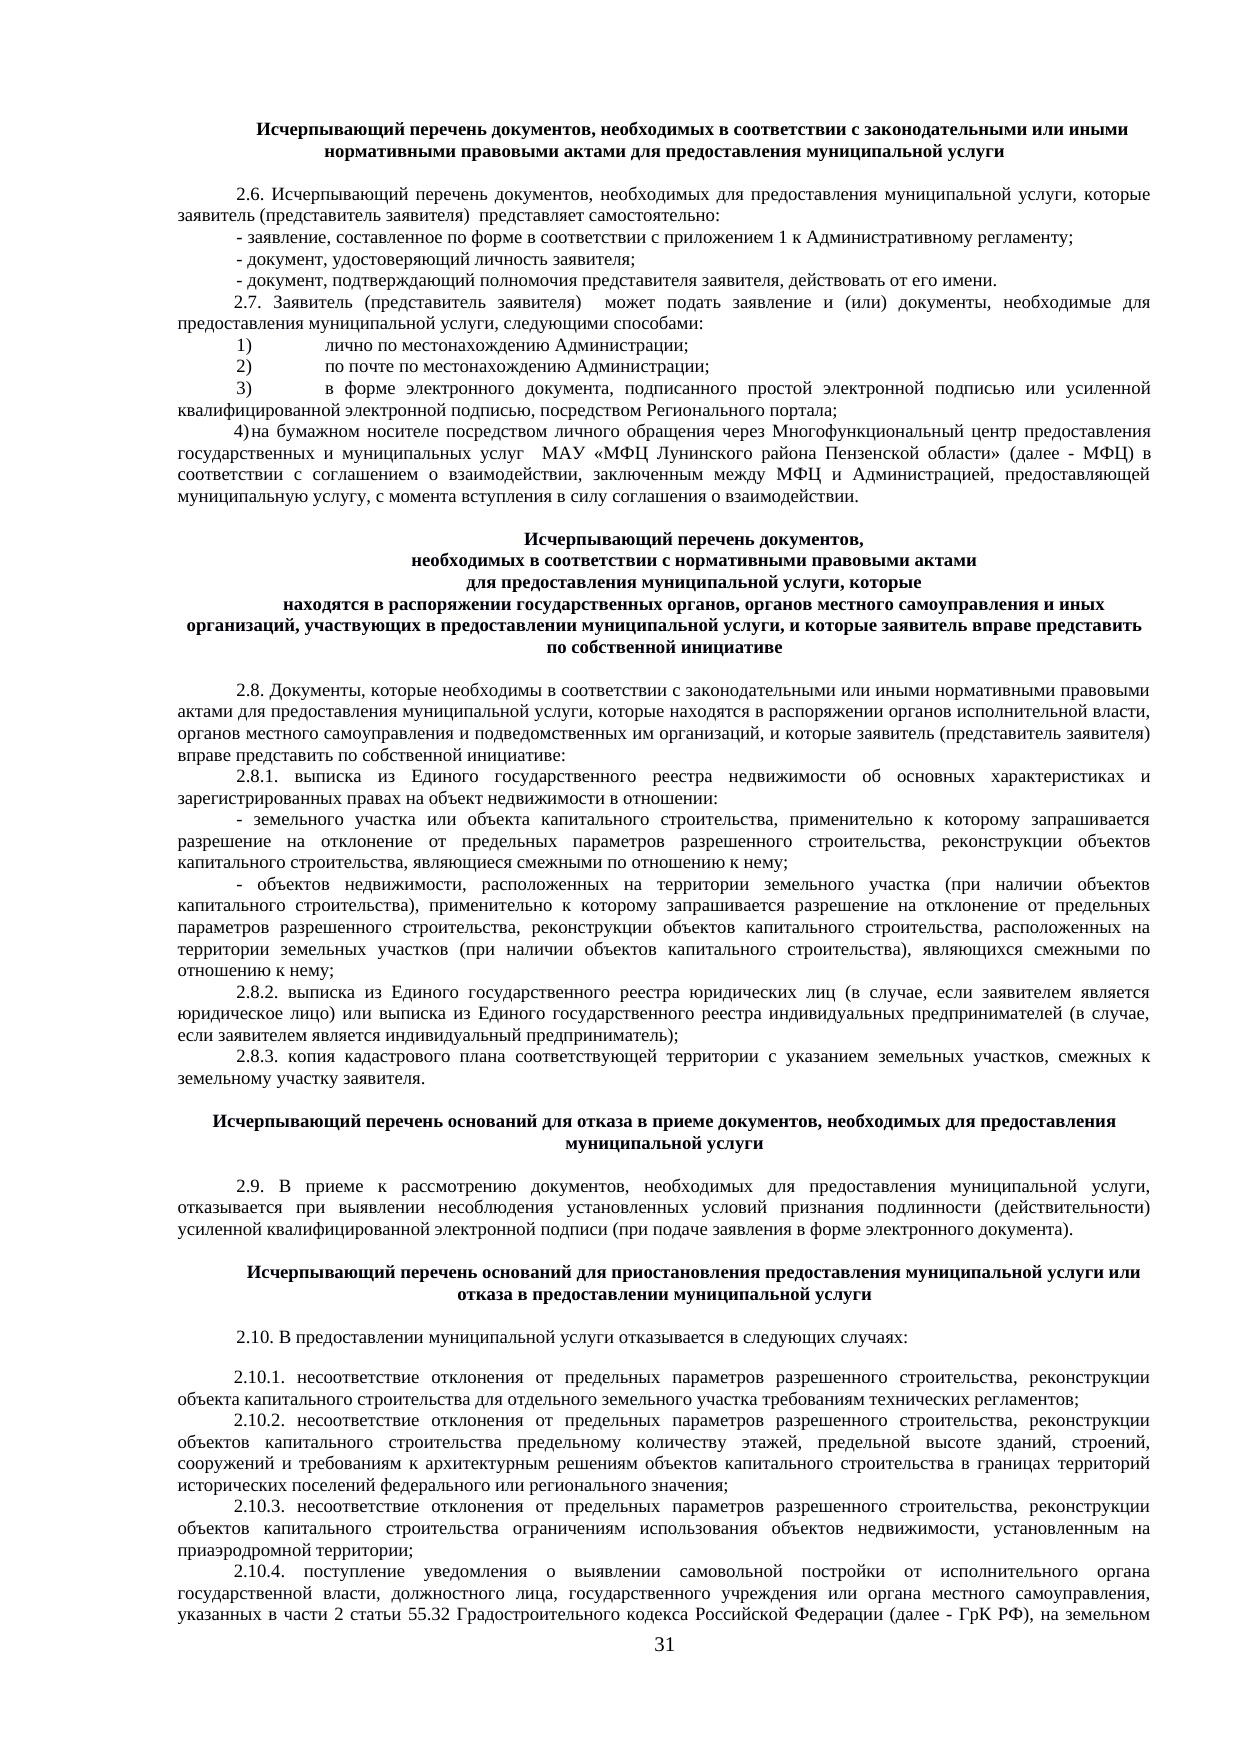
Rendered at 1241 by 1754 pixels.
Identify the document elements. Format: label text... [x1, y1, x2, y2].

text для предоставления муниципальной услуги, которые [177, 571, 1152, 592]
text Исчерпывающий перечень документов, [177, 528, 1152, 549]
text 1) лично по местонахождению Администрации; [177, 334, 1152, 355]
text 2.9. В приеме к рассмотрению документов, необходимых для предоставления муниципальной услуги, отказывается при выявлении несоблюдения установленных условий признания подлинности (действительности) усиленной квалифицированной электронной подписи (при подаче заявления в форме электронного документа). [177, 1175, 1152, 1239]
text 2.8.1. выписка из Единого государственного реестра недвижимости об основных характеристиках и зарегистрированных правах на объект недвижимости в отношении: [177, 765, 1152, 808]
text - документ, подтверждающий полномочия представителя заявителя, действовать от его имени. [177, 269, 1152, 291]
text находятся в распоряжении государственных органов, органов местного самоуправления и иных организаций, участвующих в предоставлении муниципальной услуги, и которые заявитель вправе представить по собственной инициативе [177, 592, 1152, 657]
text 2.10.3. несоответствие отклонения от предельных параметров разрешенного строительства, реконструкции объектов капитального строительства ограничениям использования объектов недвижимости, установленным на приаэродромной территории; [177, 1495, 1152, 1560]
text 2.6. Исчерпывающий перечень документов, необходимых для предоставления муниципальной услуги, которые заявитель (представитель заявителя) представляет самостоятельно: [177, 183, 1152, 226]
text необходимых в соответствии с нормативными правовыми актами [177, 549, 1152, 571]
text - объектов недвижимости, расположенных на территории земельного участка (при наличии объектов капитального строительства), применительно к которому запрашивается разрешение на отклонение от предельных параметров разрешенного строительства, реконструкции объектов капитального строительства, расположенных на территории земельных участков (при наличии объектов капитального строительства), являющихся смежными по отношению к нему; [177, 873, 1152, 981]
text 2) по почте по местонахождению Администрации; [177, 355, 1152, 377]
text 2.7. Заявитель (представитель заявителя) может подать заявление и (или) документы, необходимые для предоставления муниципальной услуги, следующими способами: [177, 291, 1152, 334]
text 2.10.1. несоответствие отклонения от предельных параметров разрешенного строительства, реконструкции объекта капитального строительства для отдельного земельного участка требованиям технических регламентов; [177, 1366, 1152, 1409]
text - заявление, составленное по форме в соответствии с приложением 1 к Административному регламенту; [177, 226, 1152, 247]
text 2.8.2. выписка из Единого государственного реестра юридических лиц (в случае, если заявителем является юридическое лицо) или выписка из Единого государственного реестра индивидуальных предпринимателей (в случае, если заявителем является индивидуальный предприниматель); [177, 981, 1152, 1045]
text 2.8. Документы, которые необходимы в соответствии с законодательными или иными нормативными правовыми актами для предоставления муниципальной услуги, которые находятся в распоряжении органов исполнительной власти, органов местного самоуправления и подведомственных им организаций, и которые заявитель (представитель заявителя) вправе представить по собственной инициативе: [177, 679, 1152, 765]
text Исчерпывающий перечень оснований для приостановления предоставления муниципальной услуги или отказа в предоставлении муниципальной услуги [177, 1261, 1152, 1304]
text 2.10.2. несоответствие отклонения от предельных параметров разрешенного строительства, реконструкции объектов капитального строительства предельному количеству этажей, предельной высоте зданий, строений, сооружений и требованиям к архитектурным решениям объектов капитального строительства в границах территорий исторических поселений федерального или регионального значения; [177, 1409, 1152, 1495]
text 2.8.3. копия кадастрового плана соответствующей территории с указанием земельных участков, смежных к земельному участку заявителя. [177, 1045, 1152, 1088]
text Исчерпывающий перечень документов, необходимых в соответствии с законодательными или иными нормативными правовыми актами для предоставления муниципальной услуги [177, 118, 1152, 161]
text Исчерпывающий перечень оснований для отказа в приеме документов, необходимых для предоставления муниципальной услуги [177, 1110, 1152, 1153]
text 2.10. В предоставлении муниципальной услуги отказывается в следующих случаях: [177, 1326, 1152, 1347]
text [177, 1560, 1152, 1625]
text 4) на бумажном носителе посредством личного обращения через Многофункциональный центр предоставления государственных и муниципальных услуг МАУ «МФЦ Лунинского района Пензенской области» (далее - МФЦ) в соответствии с соглашением о взаимодействии, заключенным между МФЦ и Администрацией, предоставляющей муниципальную услугу, с момента вступления в силу соглашения о взаимодействии. [177, 420, 1152, 506]
text 3) в форме электронного документа, подписанного простой электронной подписью или усиленной квалифицированной электронной подписью, посредством Регионального портала; [177, 377, 1152, 420]
text - документ, удостоверяющий личность заявителя; [177, 247, 1152, 269]
text - земельного участка или объекта капитального строительства, применительно к которому запрашивается разрешение на отклонение от предельных параметров разрешенного строительства, реконструкции объектов капитального строительства, являющиеся смежными по отношению к нему; [177, 808, 1152, 873]
